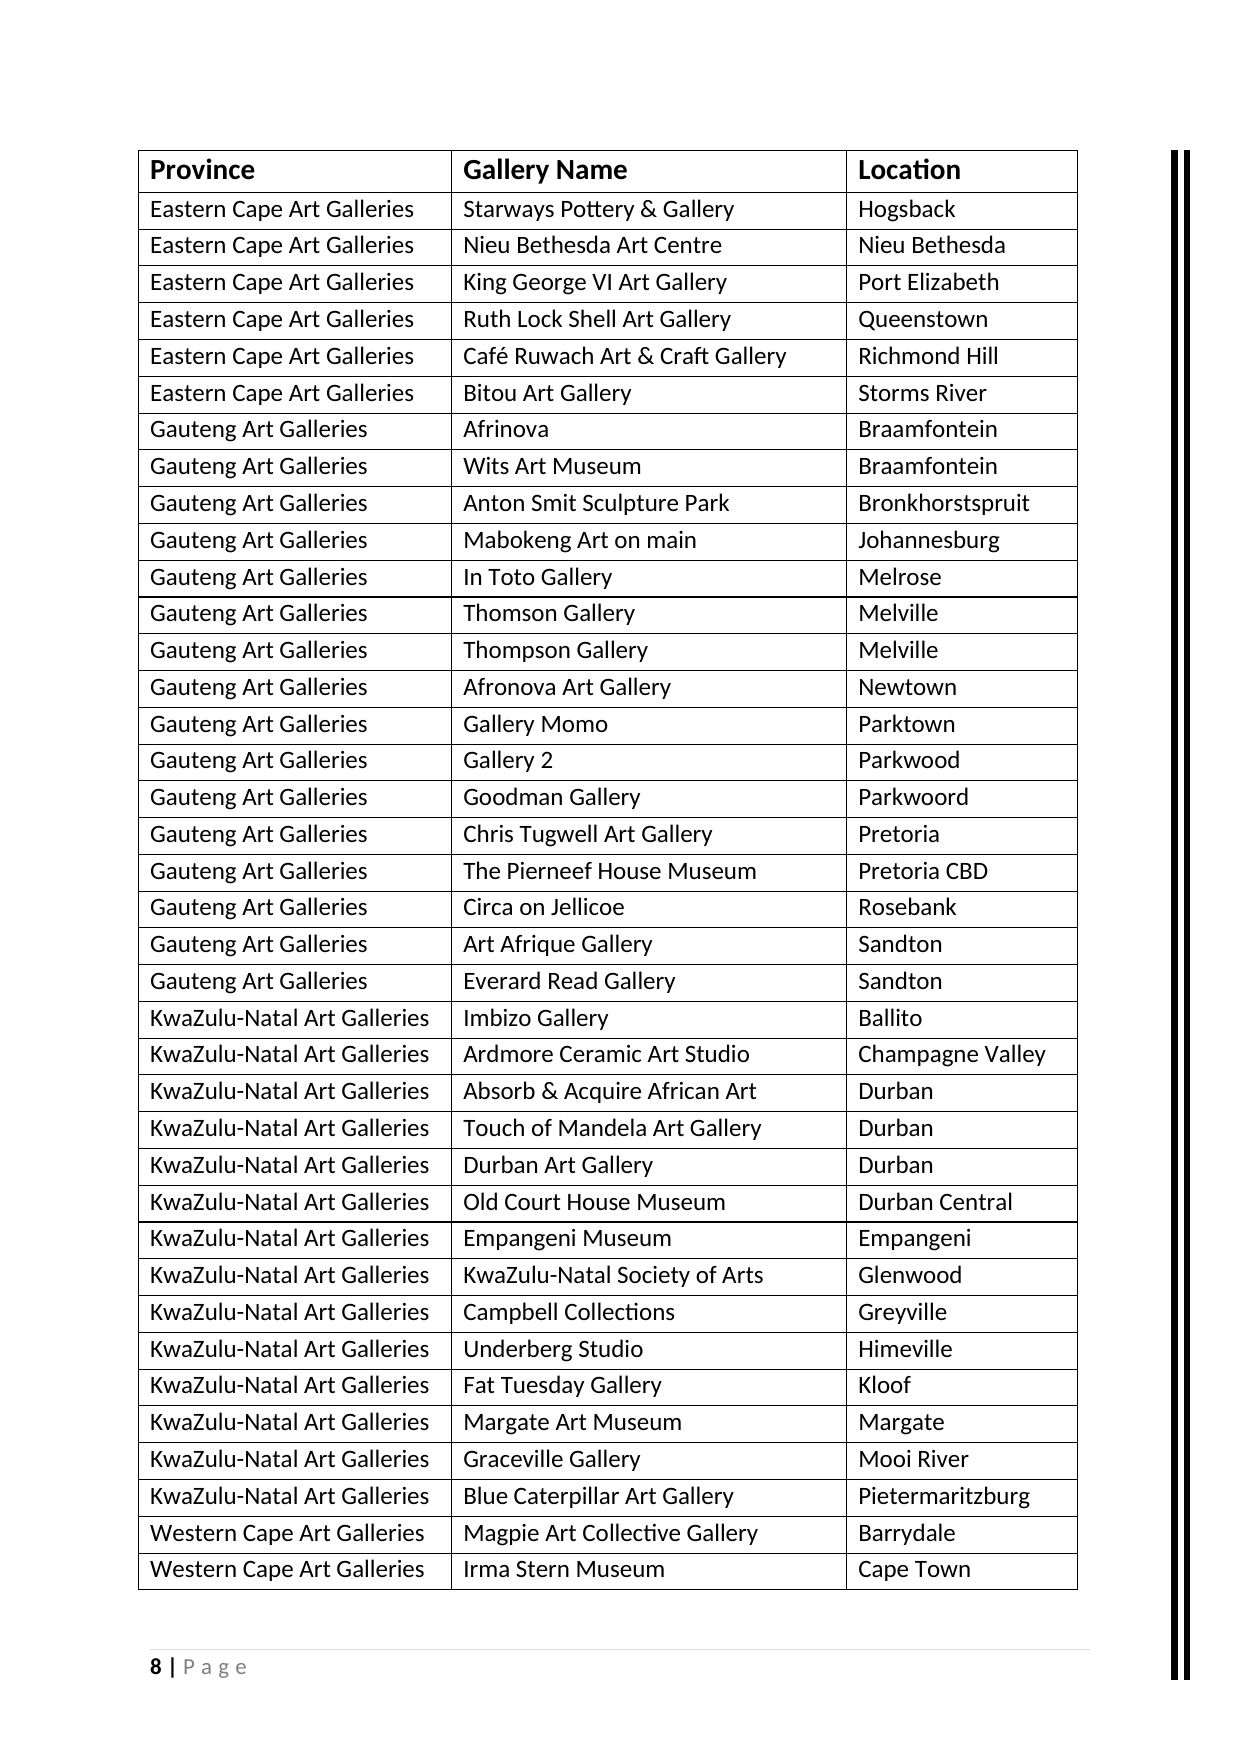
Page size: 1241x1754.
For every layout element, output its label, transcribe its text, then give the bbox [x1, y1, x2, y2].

table_cell Durban Central [847, 1186, 1077, 1221]
table_header Location [847, 151, 1077, 192]
table_cell KwaZulu-Natal Art Galleries [139, 1186, 451, 1221]
table_cell Gauteng Art Galleries [139, 414, 451, 449]
table_cell Cape Town [847, 1554, 1077, 1589]
table_cell The Pierneef House Museum [452, 855, 846, 891]
table_cell Gauteng Art Galleries [139, 487, 451, 523]
table_cell Irma Stern Museum [452, 1554, 846, 1589]
table_cell Eastern Cape Art Galleries [139, 266, 451, 302]
table_cell KwaZulu-Natal Art Galleries [139, 1443, 451, 1479]
table_cell Thompson Gallery [452, 634, 846, 670]
table_cell Newtown [847, 671, 1077, 707]
table_cell Gauteng Art Galleries [139, 524, 451, 559]
table_cell Pretoria CBD [847, 855, 1077, 891]
table_cell KwaZulu-Natal Art Galleries [139, 1075, 451, 1111]
table_cell Afronova Art Gallery [452, 671, 846, 707]
table_cell Absorb & Acquire African Art [452, 1075, 846, 1111]
table_cell Campbell Collections [452, 1296, 846, 1332]
table_cell Parkwoord [847, 781, 1077, 817]
table_cell Ruth Lock Shell Art Gallery [452, 303, 846, 339]
table_cell Bitou Art Gallery [452, 377, 846, 412]
table_cell Richmond Hill [847, 340, 1077, 376]
table_cell Pietermaritzburg [847, 1480, 1077, 1516]
table_cell Graceville Gallery [452, 1443, 846, 1479]
table_cell Touch of Mandela Art Gallery [452, 1112, 846, 1148]
table_cell KwaZulu-Natal Society of Arts [452, 1259, 846, 1295]
table_cell Gallery 2 [452, 745, 846, 780]
table_cell Gauteng Art Galleries [139, 671, 451, 707]
table_cell Durban Art Gallery [452, 1149, 846, 1185]
table_cell Parkwood [847, 745, 1077, 780]
table_cell Western Cape Art Galleries [139, 1554, 451, 1589]
table_cell Storms River [847, 377, 1077, 412]
table_cell Eastern Cape Art Galleries [139, 340, 451, 376]
table_cell Old Court House Museum [452, 1186, 846, 1221]
table_cell Ballito [847, 1002, 1077, 1038]
table_cell Western Cape Art Galleries [139, 1517, 451, 1552]
table_cell Empangeni [847, 1223, 1077, 1258]
table_cell Margate Art Museum [452, 1406, 846, 1442]
table_cell Champagne Valley [847, 1039, 1077, 1074]
table_cell Mooi River [847, 1443, 1077, 1479]
table_cell Gauteng Art Galleries [139, 745, 451, 780]
table_cell KwaZulu-Natal Art Galleries [139, 1406, 451, 1442]
table_cell Gauteng Art Galleries [139, 450, 451, 486]
table_cell Gallery Momo [452, 708, 846, 743]
table_cell Hogsback [847, 193, 1077, 229]
table_cell Melrose [847, 561, 1077, 596]
table_cell Parktown [847, 708, 1077, 743]
table_cell Wits Art Museum [452, 450, 846, 486]
table_cell Ardmore Ceramic Art Studio [452, 1039, 846, 1074]
table_cell KwaZulu-Natal Art Galleries [139, 1223, 451, 1258]
table_cell Melville [847, 598, 1077, 633]
table_cell KwaZulu-Natal Art Galleries [139, 1370, 451, 1405]
table_cell Eastern Cape Art Galleries [139, 193, 451, 229]
table_cell KwaZulu-Natal Art Galleries [139, 1333, 451, 1368]
table_cell Gauteng Art Galleries [139, 965, 451, 1001]
table_cell Anton Smit Sculpture Park [452, 487, 846, 523]
table_cell Gauteng Art Galleries [139, 928, 451, 964]
table_cell Rosebank [847, 892, 1077, 927]
table_cell Fat Tuesday Gallery [452, 1370, 846, 1405]
table_cell Circa on Jellicoe [452, 892, 846, 927]
table_cell Pretoria [847, 818, 1077, 854]
table_cell Greyville [847, 1296, 1077, 1332]
table_cell KwaZulu-Natal Art Galleries [139, 1002, 451, 1038]
table_cell Kloof [847, 1370, 1077, 1405]
table_header Gallery Name [452, 151, 846, 192]
table_cell Thomson Gallery [452, 598, 846, 633]
table_cell Afrinova [452, 414, 846, 449]
table_cell Café Ruwach Art & Craft Gallery [452, 340, 846, 376]
table_cell Gauteng Art Galleries [139, 598, 451, 633]
table_cell Barrydale [847, 1517, 1077, 1552]
table_cell Blue Caterpillar Art Gallery [452, 1480, 846, 1516]
table_cell Gauteng Art Galleries [139, 708, 451, 743]
table_cell Nieu Bethesda Art Centre [452, 230, 846, 265]
table_cell Eastern Cape Art Galleries [139, 230, 451, 265]
table_cell Eastern Cape Art Galleries [139, 377, 451, 412]
table_cell KwaZulu-Natal Art Galleries [139, 1259, 451, 1295]
table_header Province [139, 151, 451, 192]
table_cell Port Elizabeth [847, 266, 1077, 302]
table_cell KwaZulu-Natal Art Galleries [139, 1039, 451, 1074]
table_cell In Toto Gallery [452, 561, 846, 596]
table_cell Art Afrique Gallery [452, 928, 846, 964]
table_cell Empangeni Museum [452, 1223, 846, 1258]
table_cell Gauteng Art Galleries [139, 561, 451, 596]
table_cell Melville [847, 634, 1077, 670]
table_cell Sandton [847, 965, 1077, 1001]
table_cell King George VI Art Gallery [452, 266, 846, 302]
table_cell Durban [847, 1149, 1077, 1185]
table_cell Everard Read Gallery [452, 965, 846, 1001]
table_cell Queenstown [847, 303, 1077, 339]
table_cell KwaZulu-Natal Art Galleries [139, 1112, 451, 1148]
table_cell Goodman Gallery [452, 781, 846, 817]
table_cell Underberg Studio [452, 1333, 846, 1368]
table_cell Nieu Bethesda [847, 230, 1077, 265]
table_cell Sandton [847, 928, 1077, 964]
table_cell Durban [847, 1075, 1077, 1111]
table_cell Imbizo Gallery [452, 1002, 846, 1038]
table_cell Gauteng Art Galleries [139, 892, 451, 927]
table_cell KwaZulu-Natal Art Galleries [139, 1296, 451, 1332]
table_cell Chris Tugwell Art Gallery [452, 818, 846, 854]
table_cell Mabokeng Art on main [452, 524, 846, 559]
table_cell Magpie Art Collective Gallery [452, 1517, 846, 1552]
table_cell Johannesburg [847, 524, 1077, 559]
table_cell KwaZulu-Natal Art Galleries [139, 1149, 451, 1185]
table_cell Margate [847, 1406, 1077, 1442]
table_cell Glenwood [847, 1259, 1077, 1295]
table_cell Durban [847, 1112, 1077, 1148]
table_cell Braamfontein [847, 414, 1077, 449]
table_cell Gauteng Art Galleries [139, 855, 451, 891]
table_cell Gauteng Art Galleries [139, 634, 451, 670]
table_cell Himeville [847, 1333, 1077, 1368]
table_cell Eastern Cape Art Galleries [139, 303, 451, 339]
table_cell Braamfontein [847, 450, 1077, 486]
table_cell Starways Pottery & Gallery [452, 193, 846, 229]
table_cell Gauteng Art Galleries [139, 781, 451, 817]
table_cell KwaZulu-Natal Art Galleries [139, 1480, 451, 1516]
table_cell Gauteng Art Galleries [139, 818, 451, 854]
table_cell Bronkhorstspruit [847, 487, 1077, 523]
